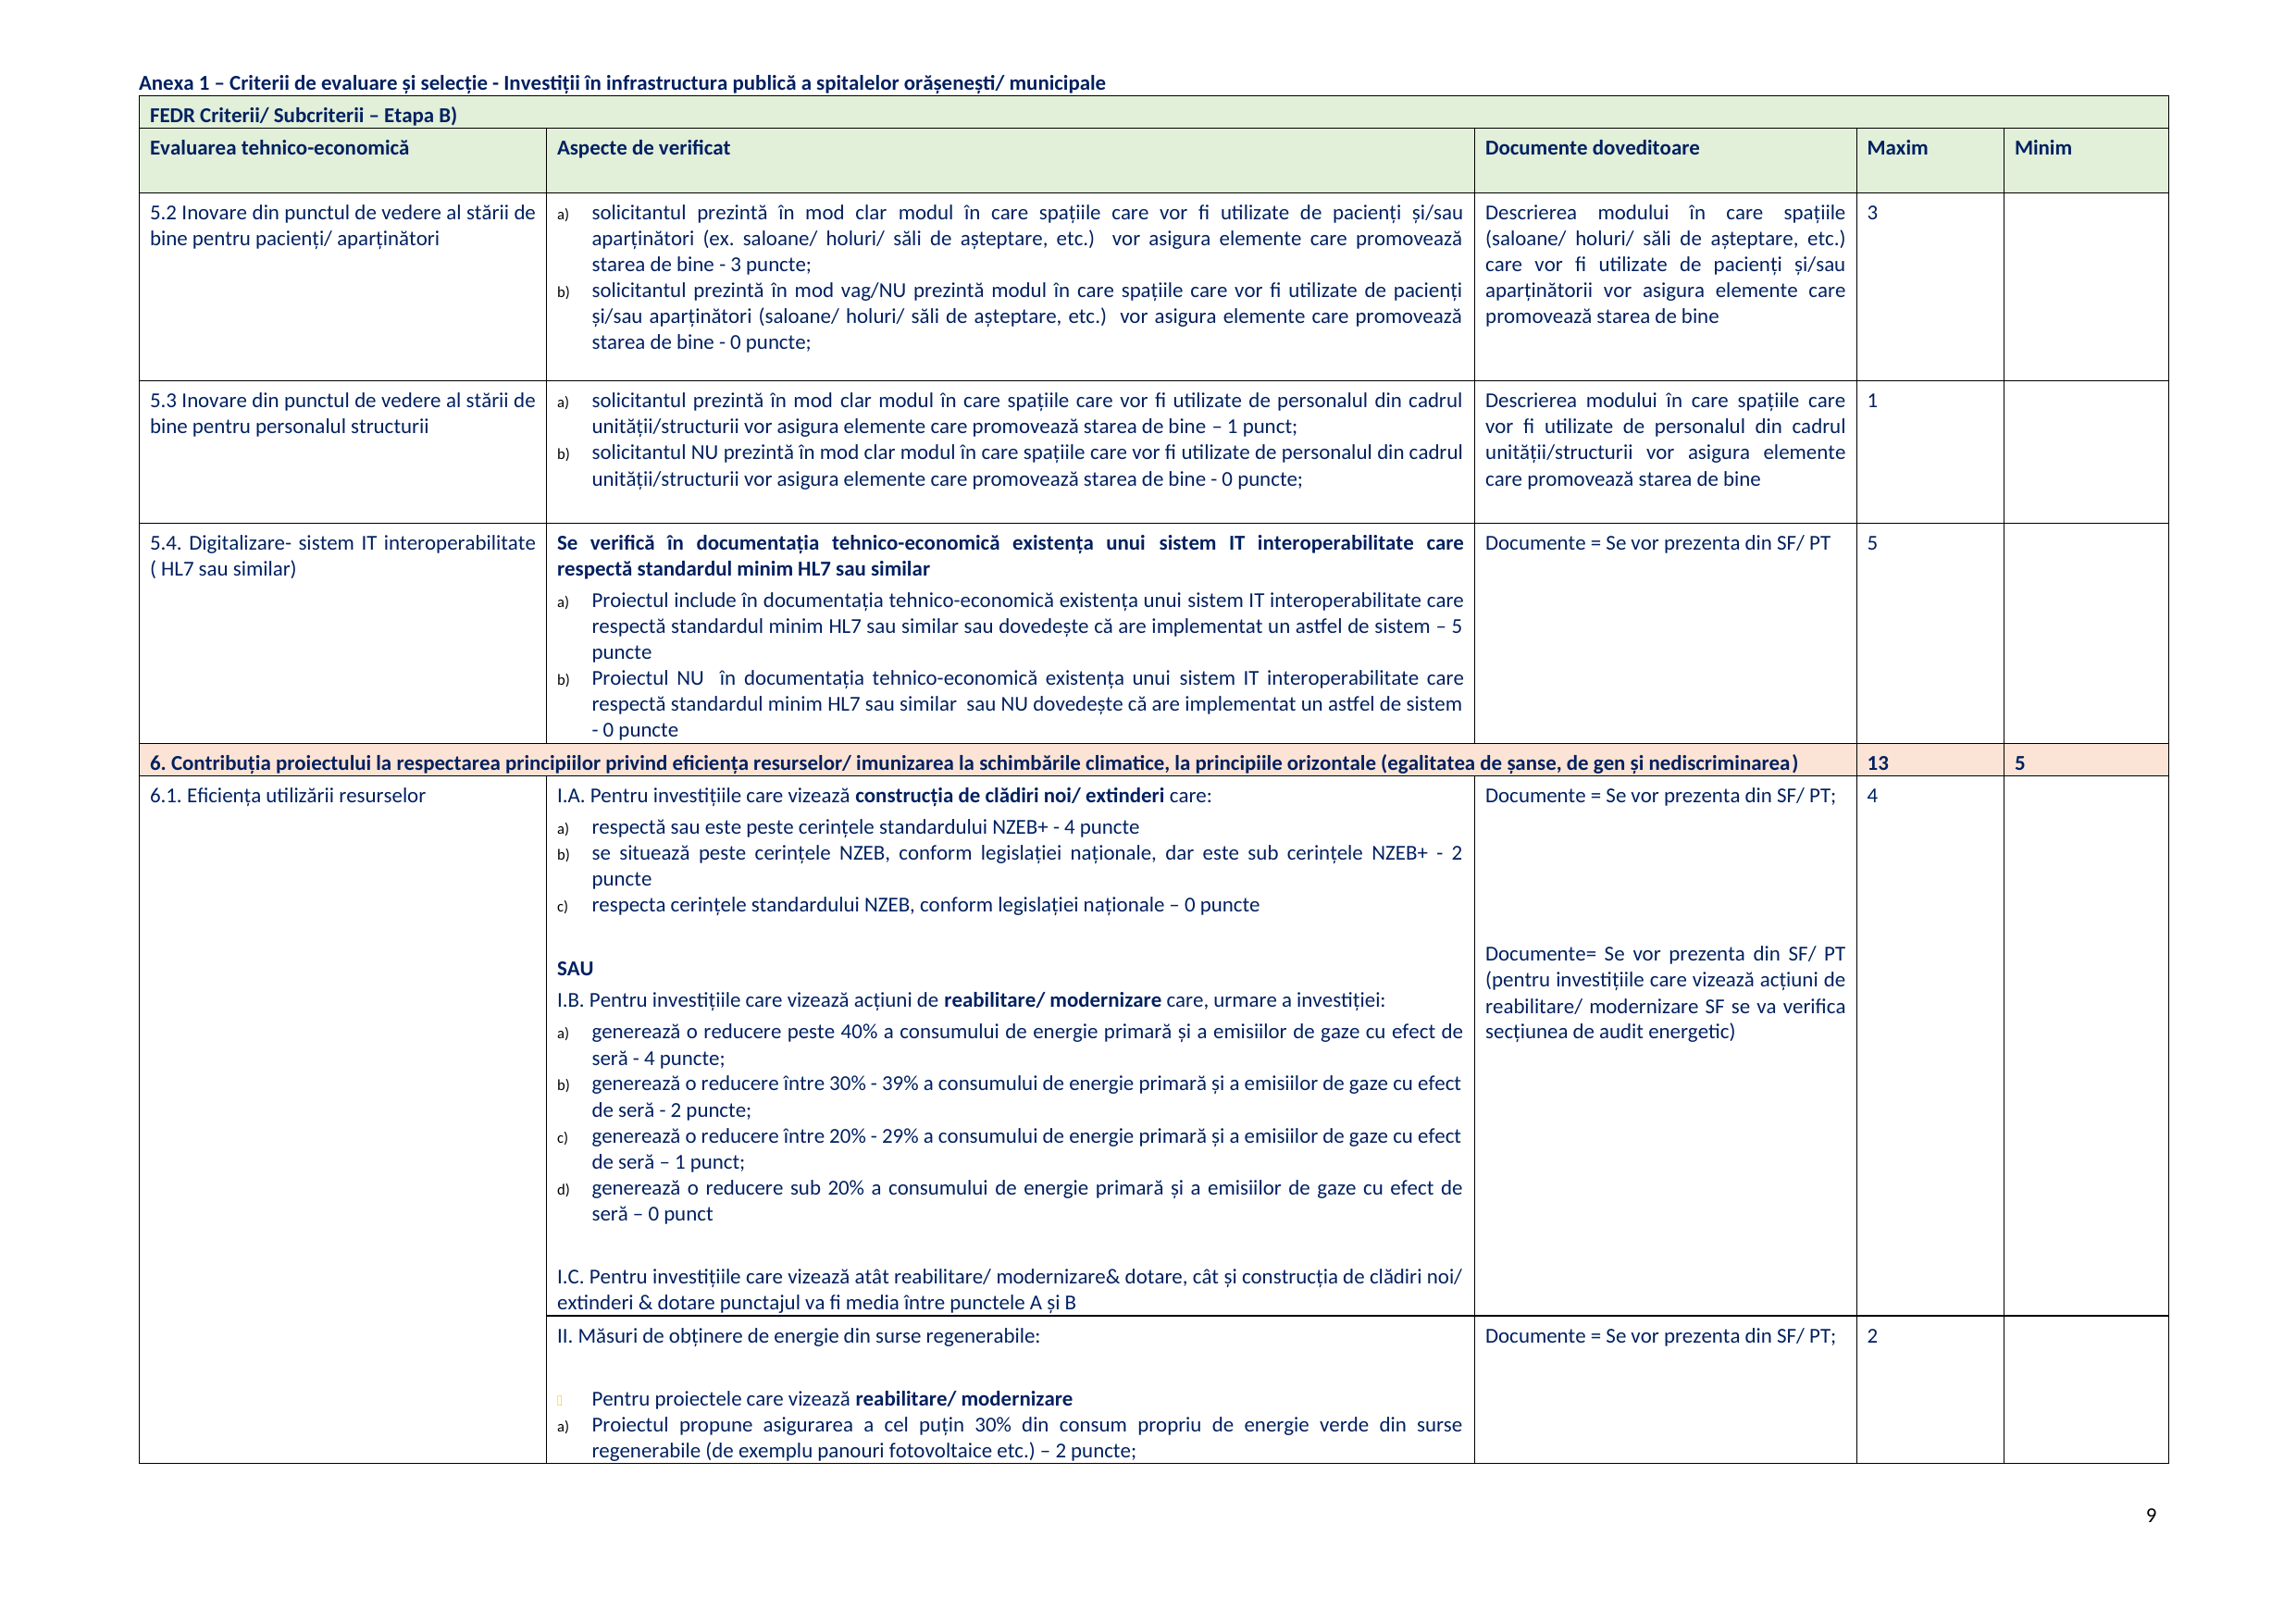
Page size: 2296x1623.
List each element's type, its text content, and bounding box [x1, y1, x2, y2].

table_cell Se verifică în documentația tehnico-economică existența unui sistem IT interoperabilitate care respectă standardul minim HL7 sau similar Proiectul include în documentația tehnico-economică existența unui sistem IT interoperabilitate care respectă standardul minim HL7 sau similar sau dovedește că are implementat un astfel de sistem – 5 puncte Proiectul NU în documentația tehnico-economică existența unui sistem IT interoperabilitate care respectă standardul minim HL7 sau similar sau NU dovedește că are implementat un astfel de sistem - 0 puncte [547, 524, 1474, 743]
table_cell solicitantul prezintă în mod clar modul în care spațiile care vor fi utilizate de personalul din cadrul unității/structurii vor asigura elemente care promovează starea de bine – 1 punct; solicitantul NU prezintă în mod clar modul în care spațiile care vor fi utilizate de personalul din cadrul unității/structurii vor asigura elemente care promovează starea de bine - 0 puncte; [547, 381, 1474, 523]
table_cell [2004, 381, 2168, 523]
table_cell 3 [1857, 193, 2004, 380]
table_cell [547, 1317, 1474, 1463]
table_header FEDR Criterii/ Subcriterii – Etapa B) [140, 96, 2168, 128]
table_cell Minim [2004, 129, 2168, 192]
table_cell [2004, 776, 2168, 1315]
table_cell [2004, 193, 2168, 380]
table_cell 6. Contribuția proiectului la respectarea principiilor privind eficiența resurselor/ imunizarea la schimbările climatice, la principiile orizontale (egalitatea de șanse, de gen și nediscriminarea) [140, 744, 1856, 775]
table_cell 1 [1857, 381, 2004, 523]
table_cell Maxim [1857, 129, 2004, 192]
table_cell [2004, 524, 2168, 743]
table_cell Evaluarea tehnico-economică [140, 129, 546, 192]
table_cell 5 [2004, 744, 2168, 775]
table_cell 5.3 Inovare din punctul de vedere al stării de bine pentru personalul structurii [140, 381, 546, 523]
table_cell 2 [1857, 1317, 2004, 1463]
table_cell Descrierea modului în care spațiile (saloane/ holuri/ săli de așteptare, etc.) care vor fi utilizate de pacienți și/sau aparținătorii vor asigura elemente care promovează starea de bine [1475, 193, 1856, 380]
table_cell 5.4. Digitalizare- sistem IT interoperabilitate ( HL7 sau similar) [140, 524, 546, 743]
table_cell Documente = Se vor prezenta din SF/ PT; [1475, 1317, 1856, 1463]
table_cell 5 [1857, 524, 2004, 743]
table_cell 4 [1857, 776, 2004, 1315]
table_cell solicitantul prezintă în mod clar modul în care spațiile care vor fi utilizate de pacienți și/sau aparținători (ex. saloane/ holuri/ săli de așteptare, etc.) vor asigura elemente care promovează starea de bine - 3 puncte; solicitantul prezintă în mod vag/NU prezintă modul în care spațiile care vor fi utilizate de pacienți și/sau aparținători (saloane/ holuri/ săli de așteptare, etc.) vor asigura elemente care promovează starea de bine - 0 puncte; [547, 193, 1474, 380]
table_cell Documente doveditoare [1475, 129, 1856, 192]
table_cell 13 [1857, 744, 2004, 775]
table_cell [2004, 1317, 2168, 1463]
table_cell Documente = Se vor prezenta din SF/ PT; Documente= Se vor prezenta din SF/ PT (pentru investițiile care vizează acțiuni de reabilitare/ modernizare SF se va verifica secțiunea de audit energetic) [1475, 776, 1856, 1315]
table_cell Documente = Se vor prezenta din SF/ PT [1475, 524, 1856, 743]
table_cell 6.1. Eficiența utilizării resurselor [140, 776, 546, 1463]
table_cell I.A. Pentru investițiile care vizează construcția de clădiri noi/ extinderi care: respectă sau este peste cerințele standardului NZEB+ - 4 puncte se situează peste cerințele NZEB, conform legislației naționale, dar este sub cerințele NZEB+ - 2 puncte respecta cerințele standardului NZEB, conform legislației naționale – 0 puncte SAU I.B. Pentru investițiile care vizează acțiuni de reabilitare/ modernizare care, urmare a investiției: generează o reducere peste 40% a consumului de energie primară și a emisiilor de gaze cu efect de seră - 4 puncte; generează o reducere între 30% - 39% a consumului de energie primară și a emisiilor de gaze cu efect de seră - 2 puncte; generează o reducere între 20% - 29% a consumului de energie primară și a emisiilor de gaze cu efect de seră – 1 punct; generează o reducere sub 20% a consumului de energie primară și a emisiilor de gaze cu efect de seră – 0 punct I.C. Pentru investițiile care vizează atât reabilitare/ modernizare& dotare, cât și construcția de clădiri noi/ extinderi & dotare punctajul va fi media între punctele A și B [547, 776, 1474, 1315]
table_cell 5.2 Inovare din punctul de vedere al stării de bine pentru pacienți/ aparținători [140, 193, 546, 380]
table_cell Descrierea modului în care spațiile care vor fi utilizate de personalul din cadrul unității/structurii vor asigura elemente care promovează starea de bine [1475, 381, 1856, 523]
table_cell Aspecte de verificat [547, 129, 1474, 192]
